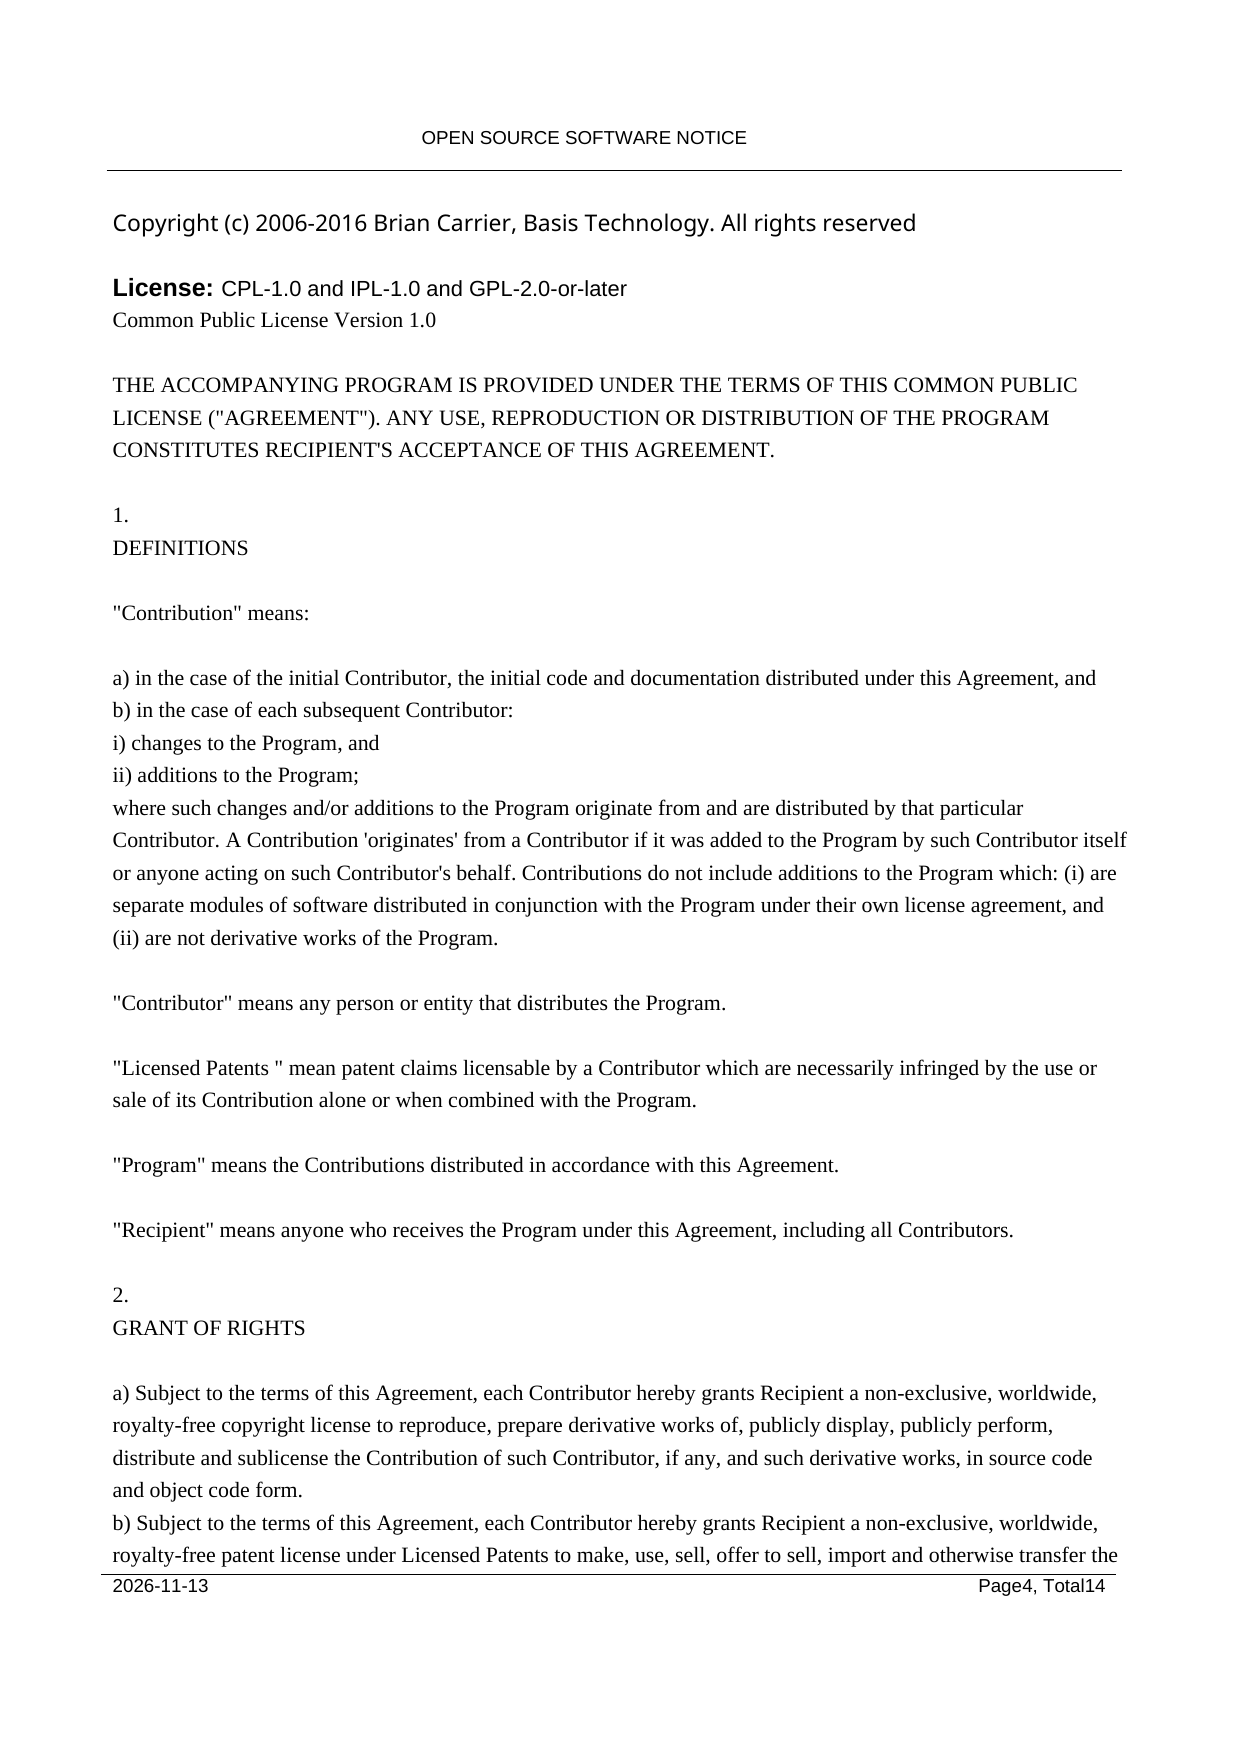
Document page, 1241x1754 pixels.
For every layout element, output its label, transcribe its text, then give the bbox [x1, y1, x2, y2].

text License: CPL-1.0 and IPL-1.0 and GPL-2.0-or-later [112, 271, 1128, 304]
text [112, 304, 1128, 1571]
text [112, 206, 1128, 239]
